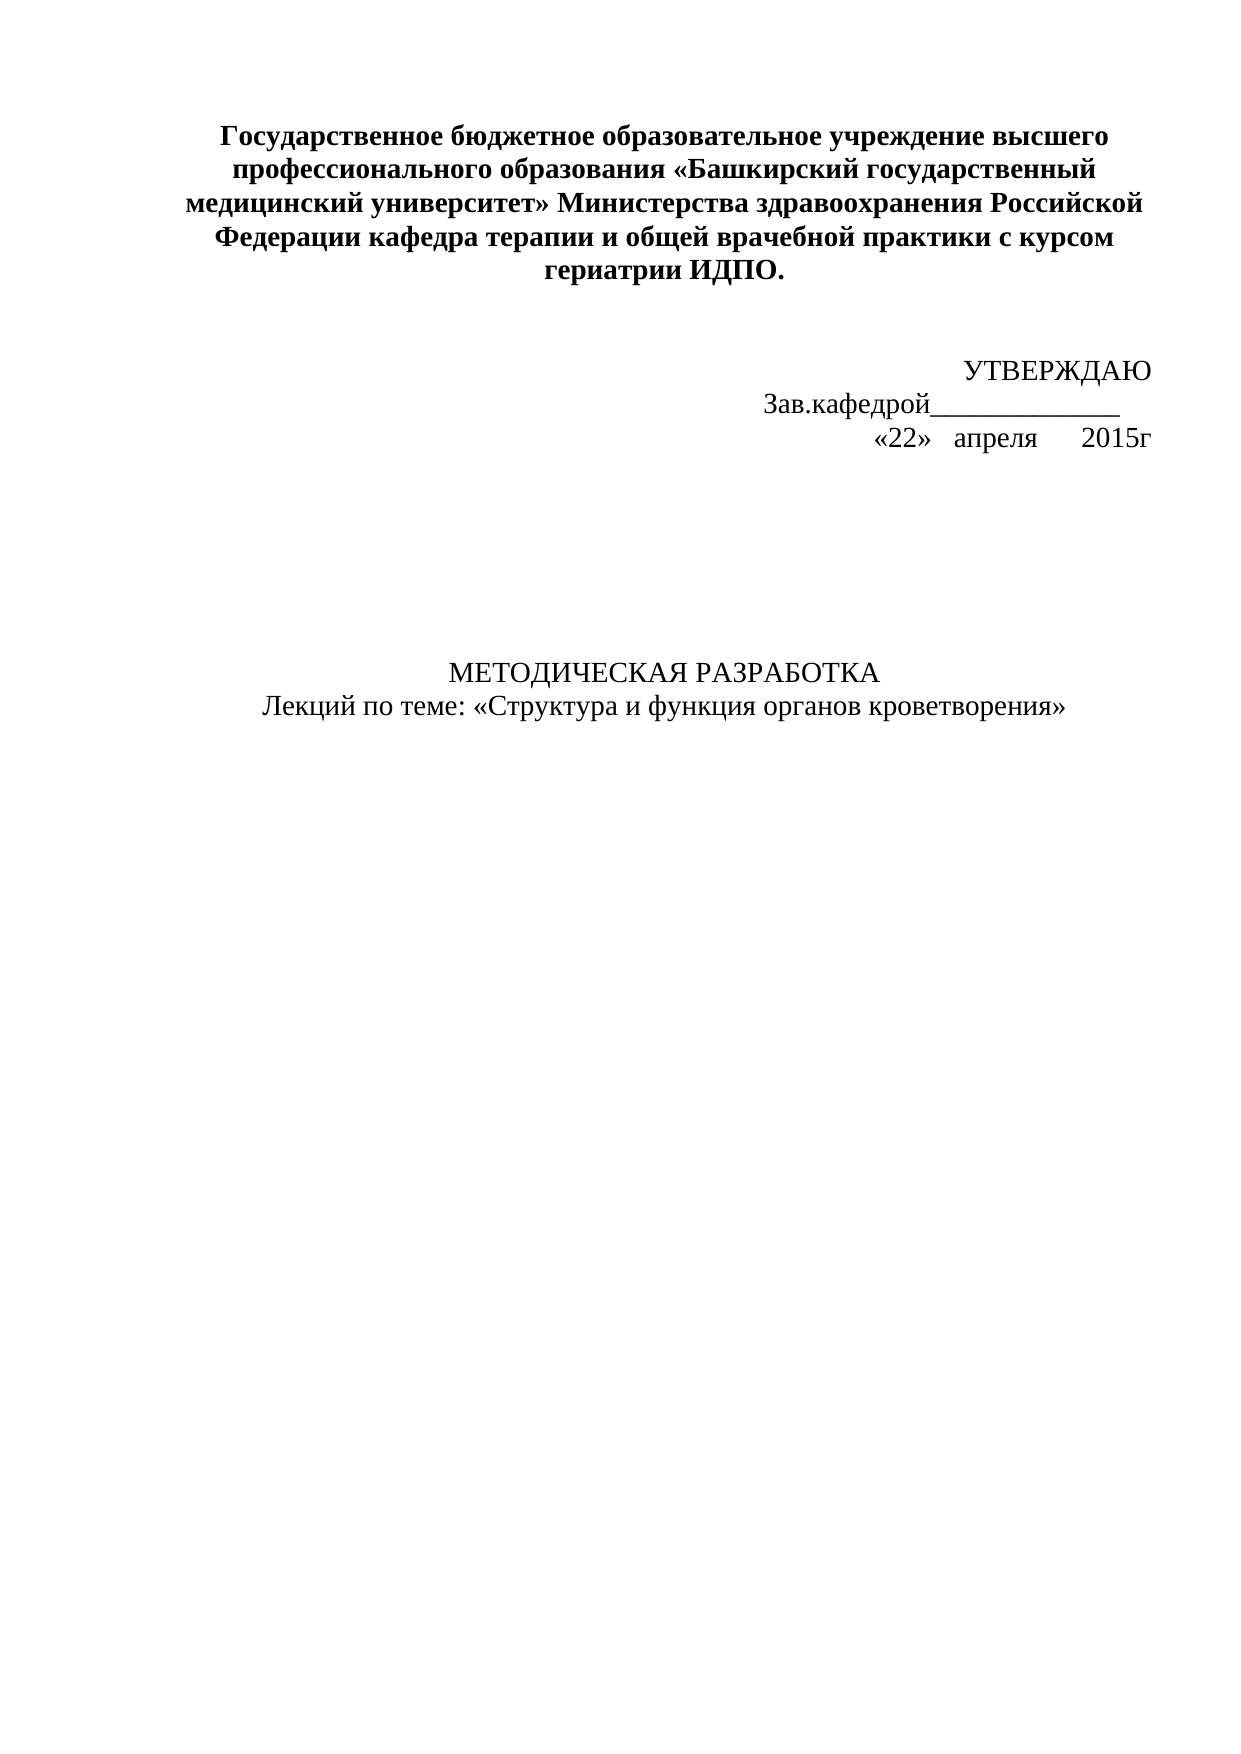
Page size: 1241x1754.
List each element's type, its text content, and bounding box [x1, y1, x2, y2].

text МЕТОДИЧЕСКАЯ РАЗРАБОТКА [177, 655, 1152, 688]
text Лекций по теме: «Структура и функция органов кроветворения» [177, 688, 1152, 722]
text «22» апреля 2015г [177, 420, 1152, 453]
text Зав.кафедрой_____________ [177, 386, 1152, 420]
text УТВЕРЖДАЮ [177, 353, 1152, 386]
text Государственное бюджетное образовательное учреждение высшего профессионального образования «Башкирский государственный медицинский университет» Министерства здравоохранения Российской Федерации кафедра терапии и общей врачебной практики с курсом гериатрии ИДПО. [177, 118, 1152, 286]
